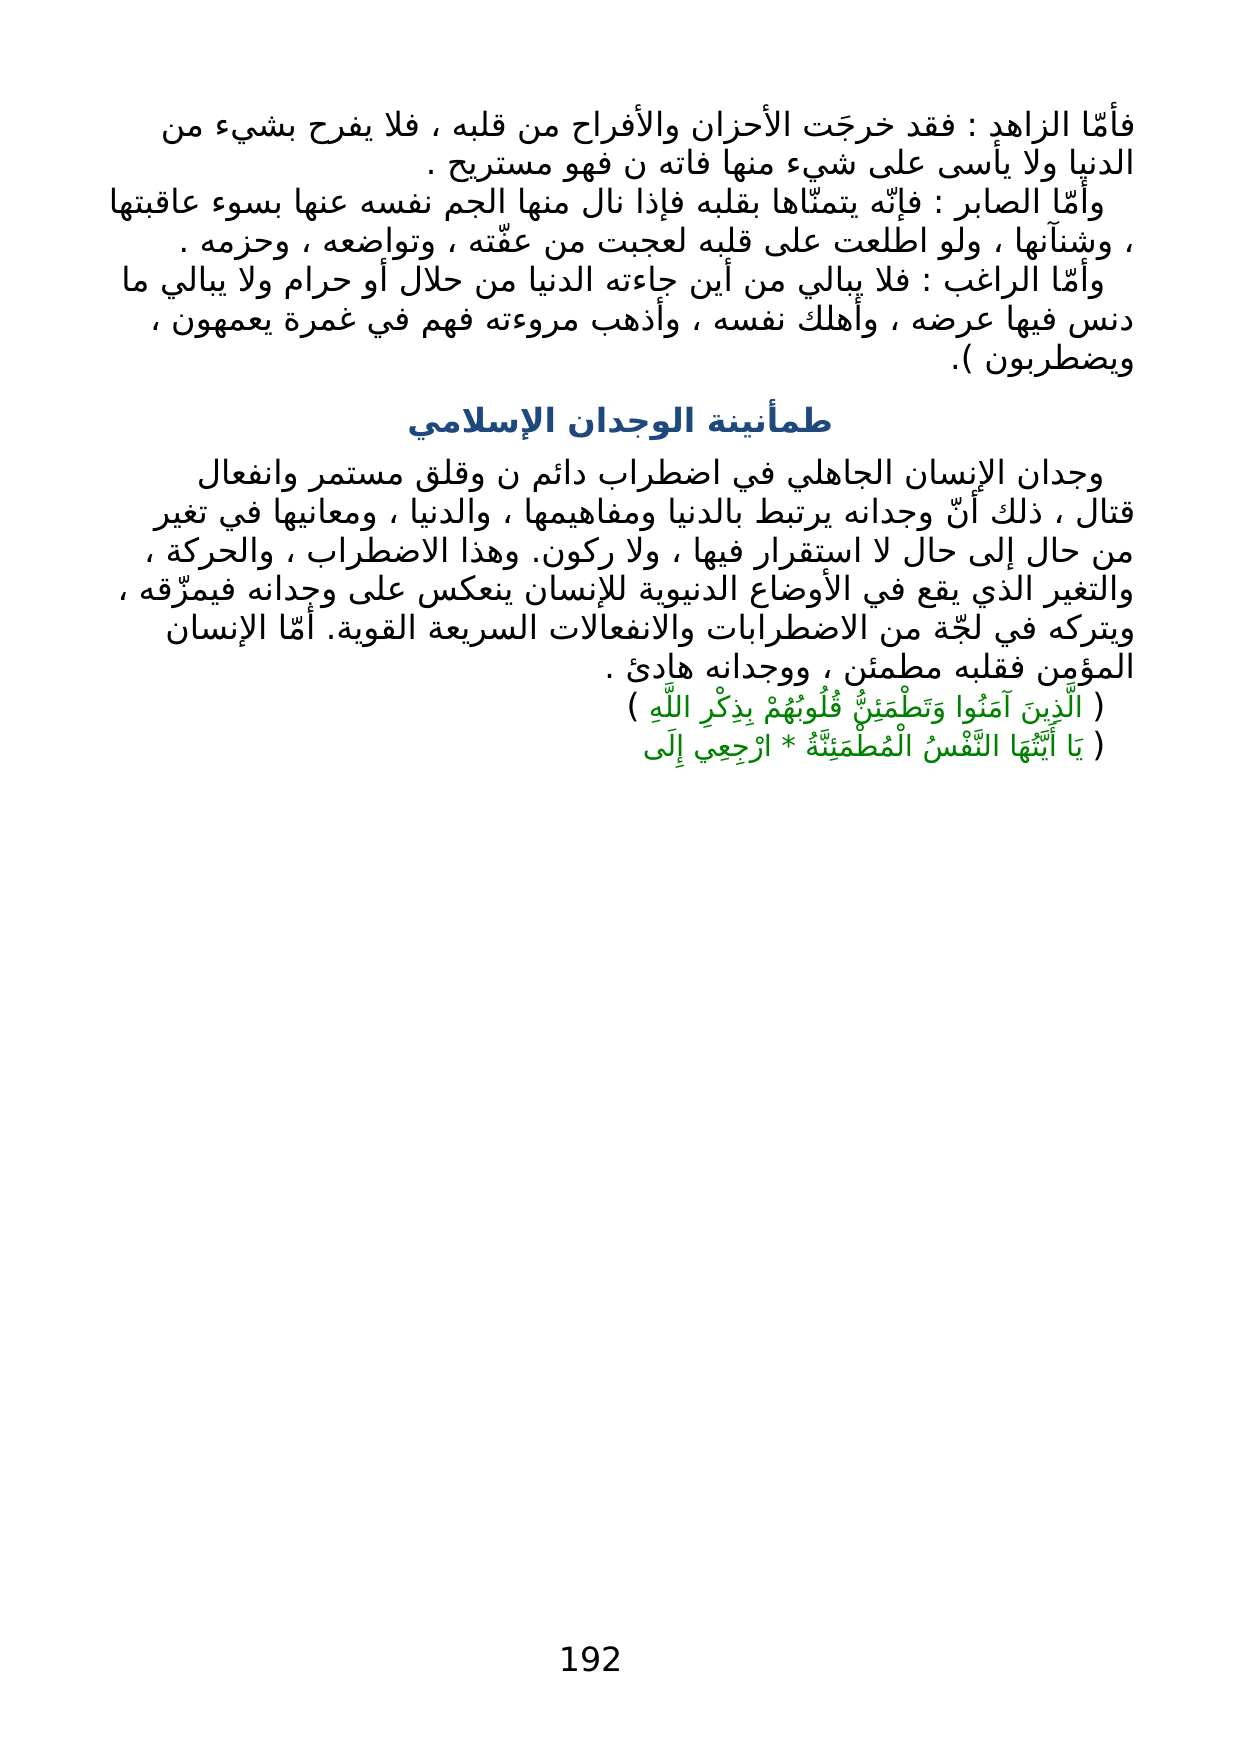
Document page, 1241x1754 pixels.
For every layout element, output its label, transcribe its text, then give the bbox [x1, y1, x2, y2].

text وجدان الإنسان الجاهلي في اضطراب دائم ن وقلق مستمر وانفعال قتال ، ذلك أنّ وجدانه يرتبط بالدنيا ومفاهيمها ، والدنيا ، ومعانيها في تغير من حال إلى حال لا استقرار فيها ، ولا ركون. وهذا الاضطراب ، والحركة ، والتغير الذي يقع في الأوضاع الدنيوية للإنسان ينعكس على وجدانه فيمزّقه ، ويتركه في لجّة من الاضطرابات والانفعالات السريعة القوية. أمّا الإنسان المؤمن فقلبه مطمئن ، ووجدانه هادئ . [105, 453, 1135, 686]
text وأمّا الصابر : فإنّه يتمنّاها بقلبه فإذا نال منها الجم نفسه عنها بسوء عاقبتها ، وشنآنها ، ولو اطلعت على قلبه لعجبت من عفّته ، وتواضعه ، وحزمه . [105, 183, 1135, 260]
text وأمّا الراغب : فلا يبالي من أين جاءته الدنيا من حلال أو حرام ولا يبالي ما دنس فيها عرضه ، وأهلك نفسه ، وأذهب مروءته فهم في غمرة يعمهون ، ويضطربون ). [105, 260, 1135, 377]
text ( الَّذِينَ آمَنُوا وَتَطْمَئِنُّ قُلُوبُهُمْ بِذِكْرِ اللَّهِ ) [105, 686, 1135, 725]
text فأمّا الزاهد : فقد خرجَت الأحزان والأفراح من قلبه ، فلا يفرح بشيء من الدنيا ولا يأسى على شيء منها فاته ن فهو مستريح . [105, 105, 1135, 183]
subtitle طمأنينة الوجدان الإسلامي [105, 402, 1135, 441]
text ( يَا أَيَّتُهَا النَّفْسُ الْمُطْمَئِنَّةُ * ارْجِعِي إِلَى [105, 725, 1135, 764]
